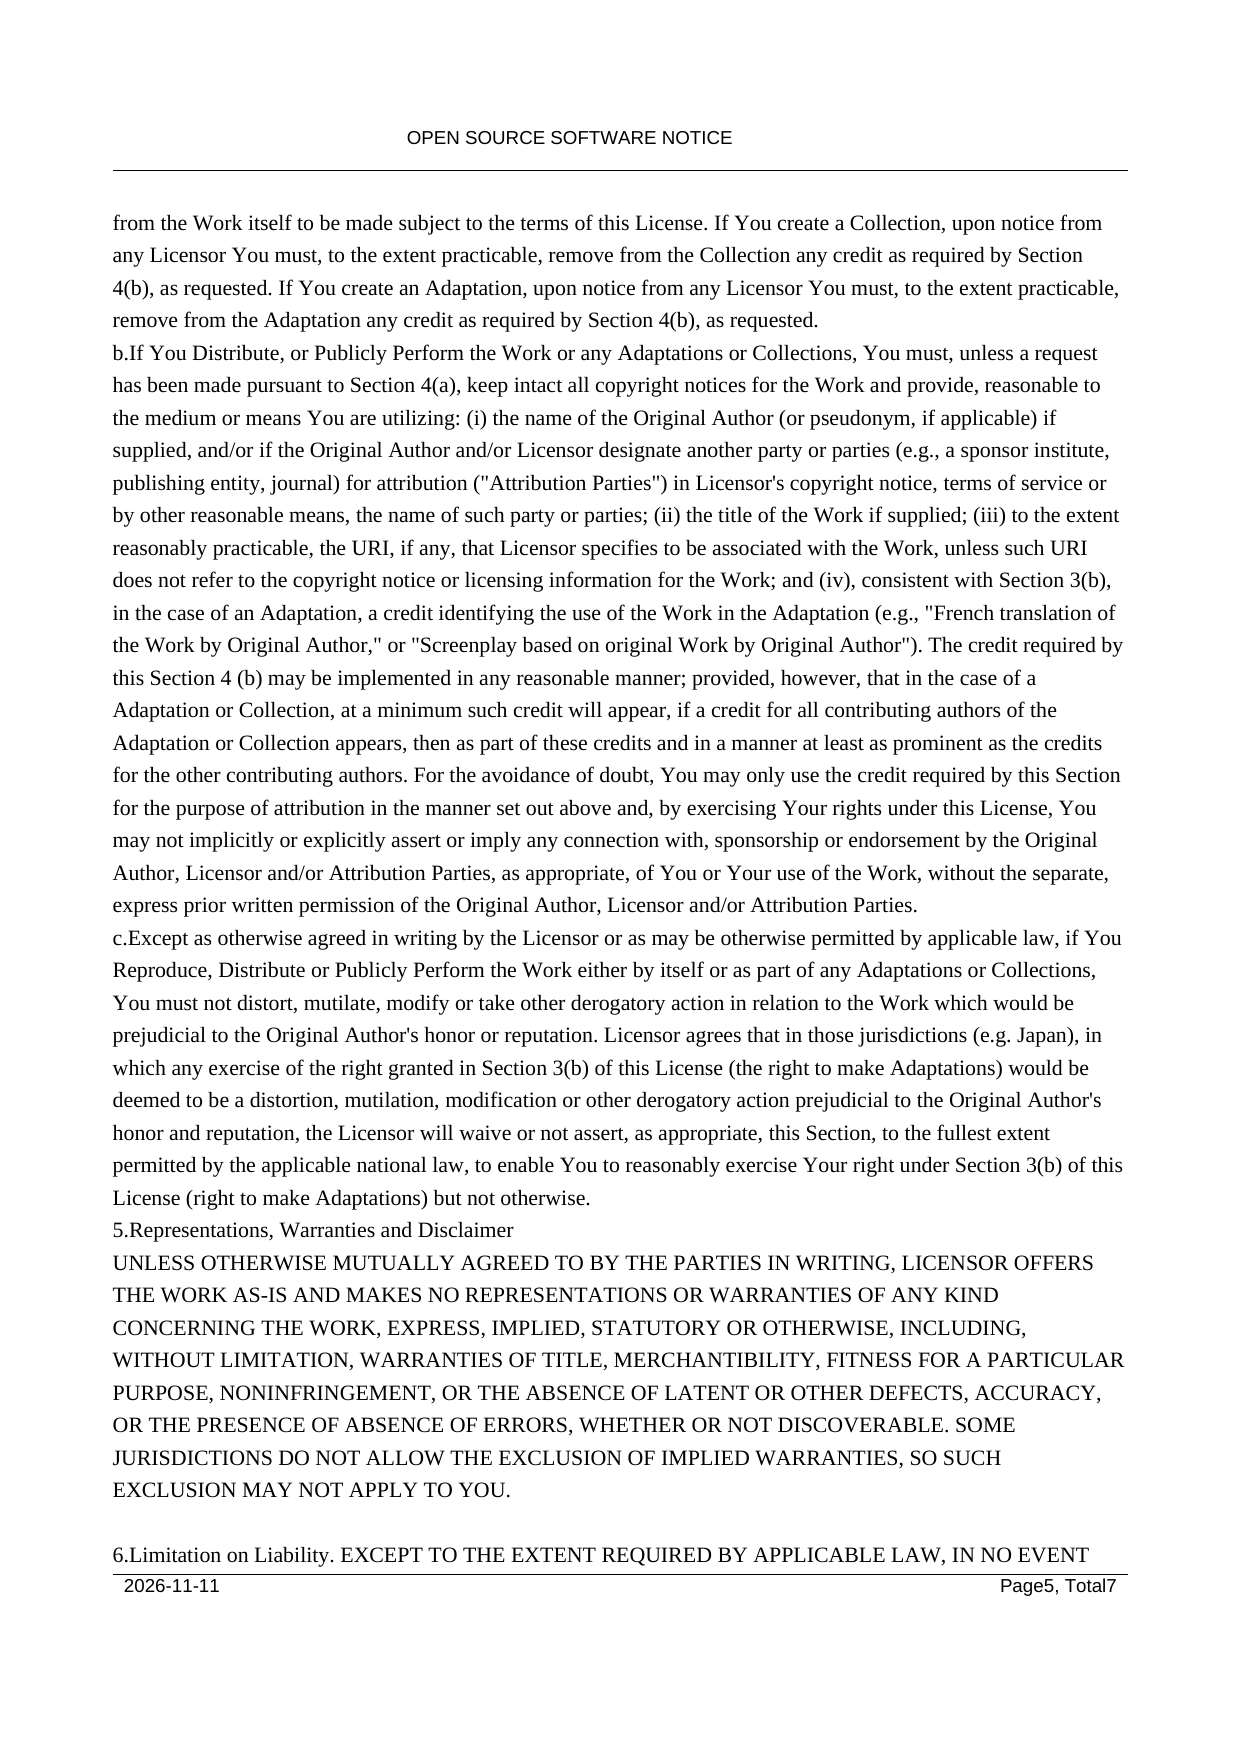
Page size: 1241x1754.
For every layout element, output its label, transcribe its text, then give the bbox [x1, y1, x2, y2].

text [112, 206, 1128, 336]
text UNLESS OTHERWISE MUTUALLY AGREED TO BY THE PARTIES IN WRITING, LICENSOR OFFERS THE WORK AS-IS AND MAKES NO REPRESENTATIONS OR WARRANTIES OF ANY KIND CONCERNING THE WORK, EXPRESS, IMPLIED, STATUTORY OR OTHERWISE, INCLUDING, WITHOUT LIMITATION, WARRANTIES OF TITLE, MERCHANTIBILITY, FITNESS FOR A PARTICULAR PURPOSE, NONINFRINGEMENT, OR THE ABSENCE OF LATENT OR OTHER DEFECTS, ACCURACY, OR THE PRESENCE OF ABSENCE OF ERRORS, WHETHER OR NOT DISCOVERABLE. SOME JURISDICTIONS DO NOT ALLOW THE EXCLUSION OF IMPLIED WARRANTIES, SO SUCH EXCLUSION MAY NOT APPLY TO YOU. [112, 1246, 1128, 1506]
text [112, 1539, 1128, 1571]
text b.If You Distribute, or Publicly Perform the Work or any Adaptations or Collections, You must, unless a request has been made pursuant to Section 4(a), keep intact all copyright notices for the Work and provide, reasonable to the medium or means You are utilizing: (i) the name of the Original Author (or pseudonym, if applicable) if supplied, and/or if the Original Author and/or Licensor designate another party or parties (e.g., a sponsor institute, publishing entity, journal) for attribution ("Attribution Parties") in Licensor's copyright notice, terms of service or by other reasonable means, the name of such party or parties; (ii) the title of the Work if supplied; (iii) to the extent reasonably practicable, the URI, if any, that Licensor specifies to be associated with the Work, unless such URI does not refer to the copyright notice or licensing information for the Work; and (iv), consistent with Section 3(b), in the case of an Adaptation, a credit identifying the use of the Work in the Adaptation (e.g., "French translation of the Work by Original Author," or "Screenplay based on original Work by Original Author"). The credit required by this Section 4 (b) may be implemented in any reasonable manner; provided, however, that in the case of a Adaptation or Collection, at a minimum such credit will appear, if a credit for all contributing authors of the Adaptation or Collection appears, then as part of these credits and in a manner at least as prominent as the credits for the other contributing authors. For the avoidance of doubt, You may only use the credit required by this Section for the purpose of attribution in the manner set out above and, by exercising Your rights under this License, You may not implicitly or explicitly assert or imply any connection with, sponsorship or endorsement by the Original Author, Licensor and/or Attribution Parties, as appropriate, of You or Your use of the Work, without the separate, express prior written permission of the Original Author, Licensor and/or Attribution Parties. [112, 336, 1128, 921]
text 5.Representations, Warranties and Disclaimer [112, 1214, 1128, 1246]
text c.Except as otherwise agreed in writing by the Licensor or as may be otherwise permitted by applicable law, if You Reproduce, Distribute or Publicly Perform the Work either by itself or as part of any Adaptations or Collections, You must not distort, mutilate, modify or take other derogatory action in relation to the Work which would be prejudicial to the Original Author's honor or reputation. Licensor agrees that in those jurisdictions (e.g. Japan), in which any exercise of the right granted in Section 3(b) of this License (the right to make Adaptations) would be deemed to be a distortion, mutilation, modification or other derogatory action prejudicial to the Original Author's honor and reputation, the Licensor will waive or not assert, as appropriate, this Section, to the fullest extent permitted by the applicable national law, to enable You to reasonably exercise Your right under Section 3(b) of this License (right to make Adaptations) but not otherwise. [112, 921, 1128, 1214]
